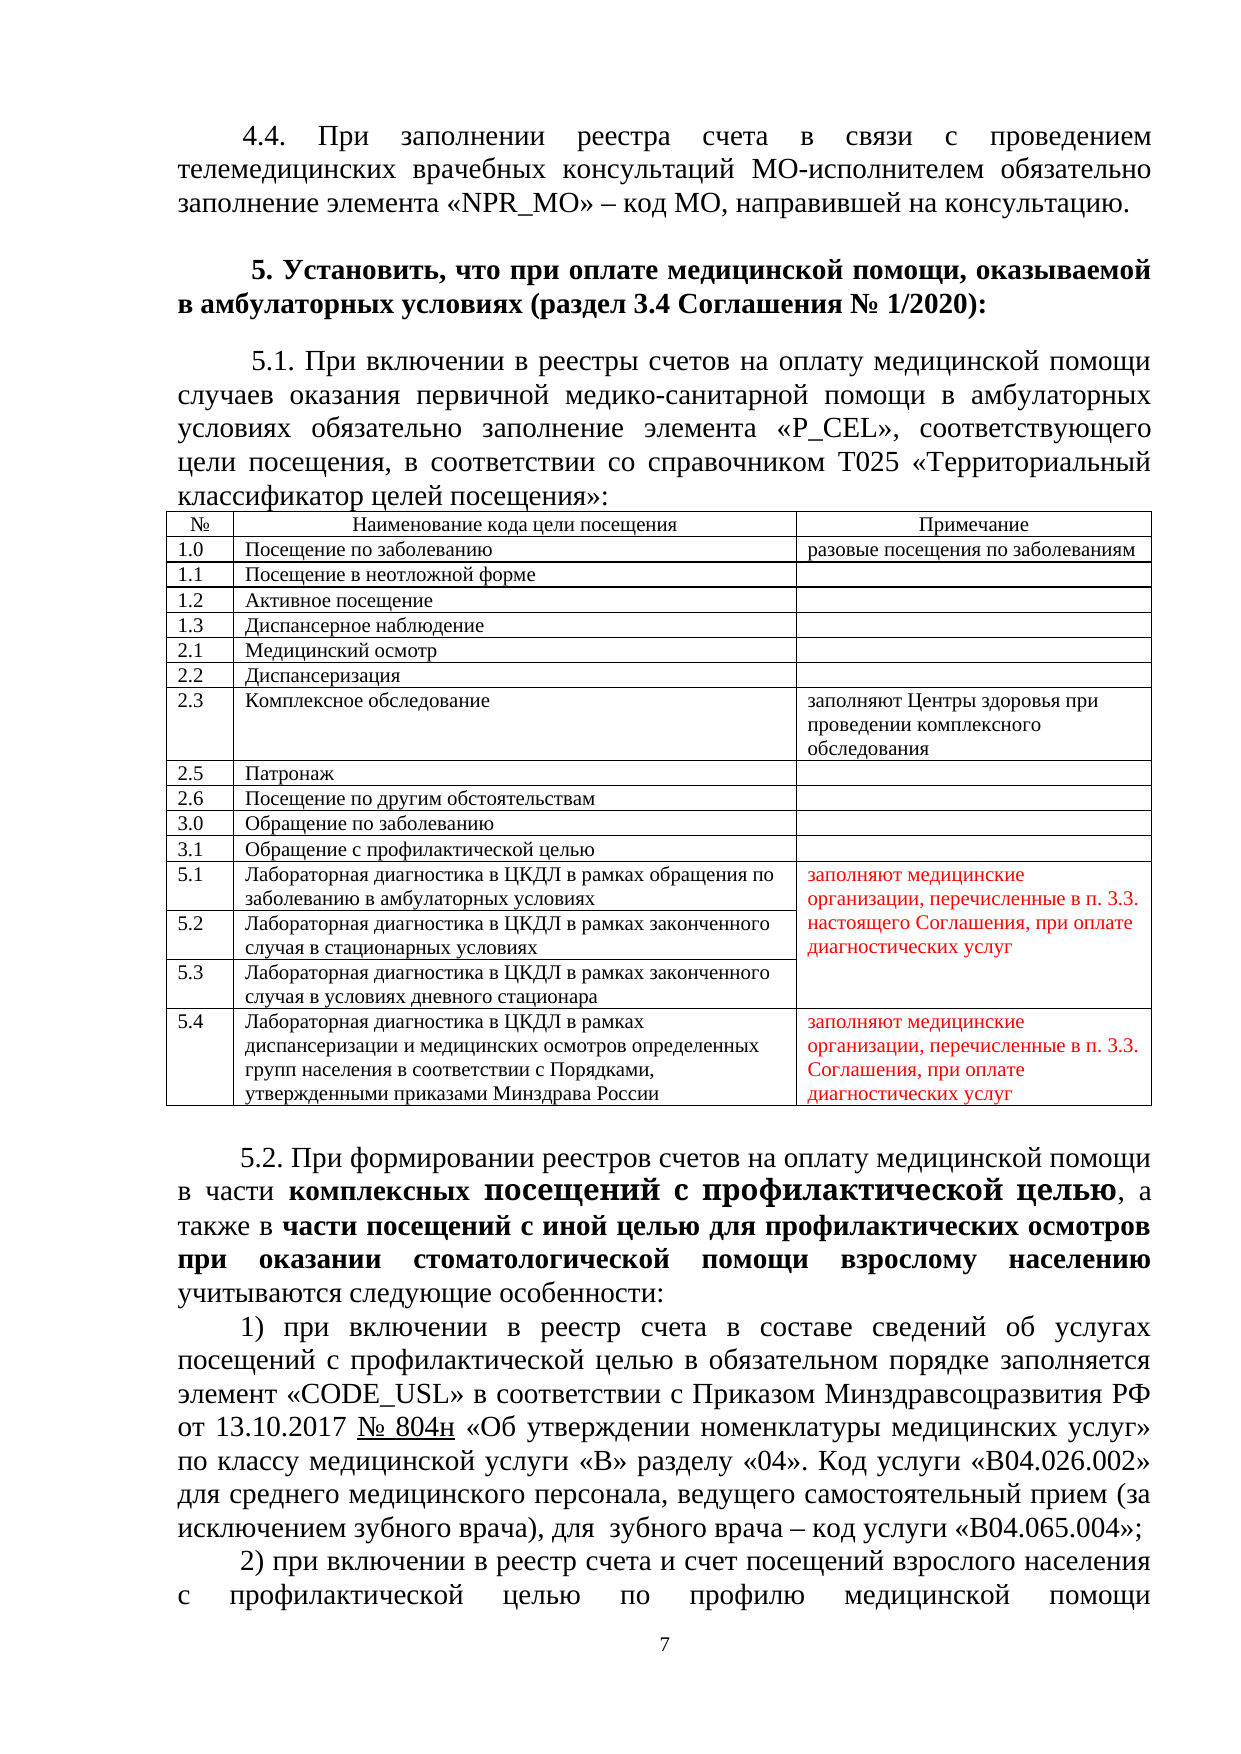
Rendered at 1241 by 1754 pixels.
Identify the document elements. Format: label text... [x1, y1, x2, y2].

table_cell Aктивное посещение [234, 588, 796, 612]
table_cell [797, 663, 1151, 687]
table_cell [797, 786, 1151, 810]
table_cell Диспансеризация [234, 663, 796, 687]
text 4.4. При заполнении реестра счета в связи с проведением телемедицинских врачебных консультаций МО-исполнителем обязательно заполнение элемента «NPR_MO» – код МО, направившей на консультацию. [177, 118, 1152, 219]
table_cell 3.1 [167, 836, 233, 861]
table_cell 2.6 [167, 786, 233, 810]
table_cell 2.3 [167, 688, 233, 760]
table_cell 2.1 [167, 638, 233, 662]
table_cell [797, 761, 1151, 785]
table_header № [167, 512, 233, 536]
table_cell Патронаж [234, 761, 796, 785]
table_cell Посещение по заболеванию [234, 537, 796, 561]
table_cell 5.4 [167, 1009, 233, 1105]
table_cell Посещение по другим обстоятельствам [234, 786, 796, 810]
table_cell 2.5 [167, 761, 233, 785]
table_cell 5.2 [167, 911, 233, 959]
table_header Наименование кода цели посещения [234, 512, 796, 536]
table_cell Лабораторная диагностика в ЦКДЛ в рамках законченного случая в стационарных условиях [234, 911, 796, 959]
table_cell 1.1 [167, 563, 233, 586]
table_cell Диспансерное наблюдение [234, 613, 796, 637]
table_cell Обращение с профилактической целью [234, 836, 796, 861]
table_cell заполняют медицинские организации, перечисленные в п. 3.3. настоящего Соглашения, при оплате диагностических услуг [797, 862, 1151, 1008]
text 1) при включении в реестр счета в составе сведений об услугах посещений с профилактической целью в обязательном порядке заполняется элемент «CODE_USL» в соответствии с Приказом Минздравсоцразвития РФ от 13.10.2017 № 804н «Об утверждении номенклатуры медицинских услуг» по классу медицинской услуги «В» разделу «04». Код услуги «В04.026.002» для среднего медицинского персонала, ведущего самостоятельный прием (за исключением зубного врача), для зубного врача – код услуги «B04.065.004»; [177, 1309, 1152, 1543]
table_cell Лабораторная диагностика в ЦКДЛ в рамках законченного случая в условиях дневного стационара [234, 960, 796, 1008]
table_cell Посещениe в неотложной форме [234, 563, 796, 586]
table_cell 3.0 [167, 811, 233, 835]
table_cell разовые посещения по заболеваниям [797, 537, 1151, 561]
table_cell Комплексное обследование [234, 688, 796, 760]
table_cell Медицинский осмотр [234, 638, 796, 662]
table_cell 2.2 [167, 663, 233, 687]
table_cell [797, 836, 1151, 861]
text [177, 1543, 1152, 1611]
table_cell 5.1 [167, 862, 233, 910]
table_cell [797, 638, 1151, 662]
table_cell [797, 563, 1151, 586]
table_cell [797, 811, 1151, 835]
table_cell Обращение по заболеванию [234, 811, 796, 835]
table_cell 1.2 [167, 588, 233, 612]
table_cell 1.3 [167, 613, 233, 637]
table_header Примечание [797, 512, 1151, 536]
table_cell 1.0 [167, 537, 233, 561]
table_cell Лабораторная диагностика в ЦКДЛ в рамках обращения по заболеванию в амбулаторных условиях [234, 862, 796, 910]
table_cell 5.3 [167, 960, 233, 1008]
table_cell Лабораторная диагностика в ЦКДЛ в рамках диспансеризации и медицинских осмотров определенных групп населения в соответствии с Порядками, утвержденными приказами Минздрава России [234, 1009, 796, 1105]
table_cell [797, 588, 1151, 612]
text 5.1. При включении в реестры счетов на оплату медицинской помощи случаев оказания первичной медико-санитарной помощи в амбулаторных условиях обязательно заполнение элемента «P_CEL», соответствующего цели посещения, в соответствии со справочником Т025 «Территориальный классификатор целей посещения»: [177, 343, 1152, 511]
text 5.2. При формировании реестров счетов на оплату медицинской помощи в части комплексных посещений с профилактической целью, а также в части посещений с иной целью для профилактических осмотров при оказании стоматологической помощи взрослому населению учитываются следующие особенности: [177, 1140, 1152, 1309]
table_cell заполняют медицинские организации, перечисленные в п. 3.3. Соглашения, при оплате диагностических услуг [797, 1009, 1151, 1105]
table_cell [797, 613, 1151, 637]
text 5. Установить, что при оплате медицинской помощи, оказываемой в амбулаторных условиях (раздел 3.4 Соглашения № 1/2020): [177, 252, 1152, 319]
table_cell заполняют Центры здоровья при проведении комплексного обследования [797, 688, 1151, 760]
